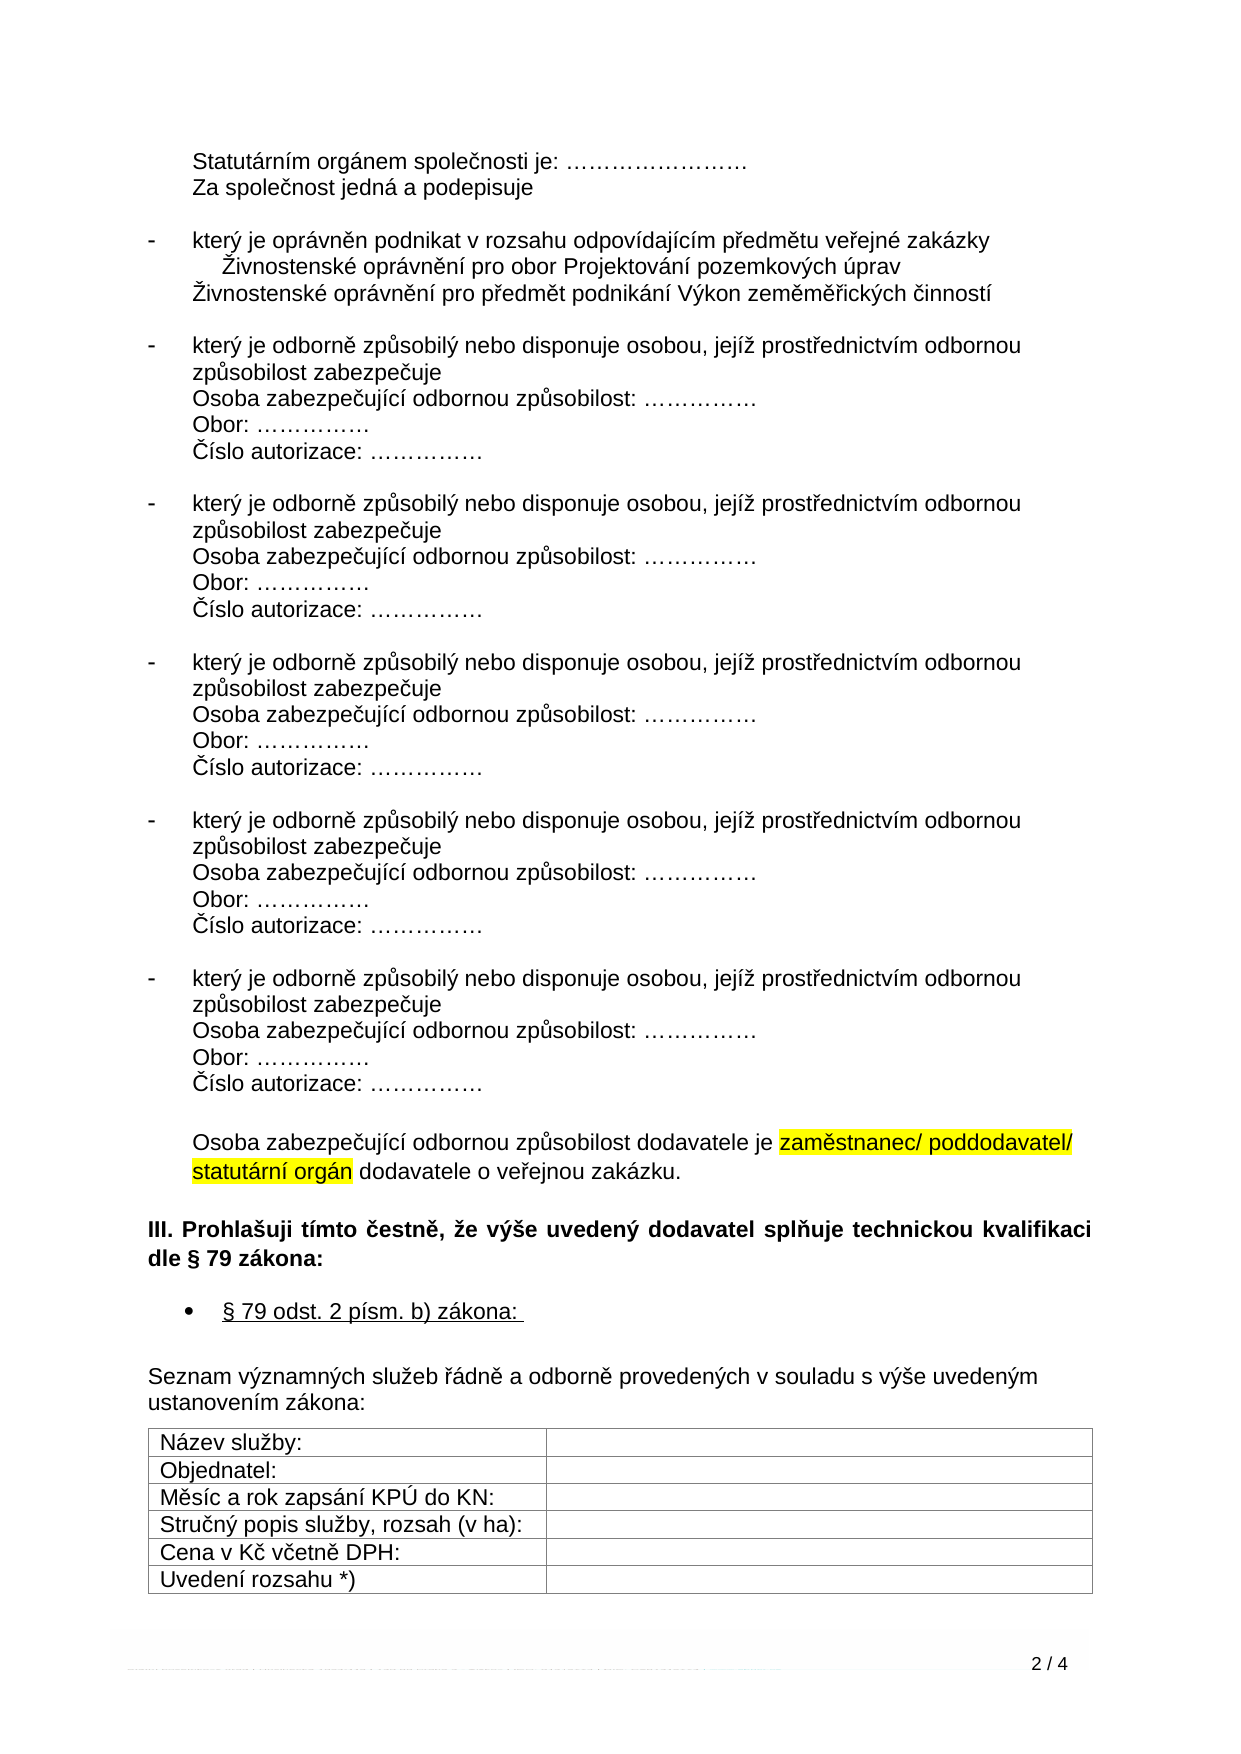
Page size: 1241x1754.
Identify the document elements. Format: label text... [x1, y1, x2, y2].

text Číslo autorizace: …………… [192, 438, 1092, 464]
text Číslo autorizace: …………… [192, 1070, 1092, 1096]
list který je odborně způsobilý nebo disponuje osobou, jejíž prostřednictvím odbornou způsobilost zabezpečuje [148, 332, 1092, 385]
text Osoba zabezpečující odbornou způsobilost: …………… [192, 1017, 1092, 1044]
table_cell [547, 1457, 1092, 1483]
table_cell Stručný popis služby, rozsah (v ha): [149, 1511, 546, 1538]
text Číslo autorizace: …………… [192, 754, 1092, 780]
picture [110, 1629, 1089, 1670]
text Obor: …………… [192, 569, 1092, 596]
list který je oprávněn podnikat v rozsahu odpovídajícím předmětu veřejné zakázky [148, 227, 1092, 253]
list § 79 odst. 2 písm. b) zákona: [185, 1298, 1092, 1324]
table_cell [547, 1539, 1092, 1565]
text Osoba zabezpečující odbornou způsobilost: …………… [192, 701, 1092, 727]
table_cell [547, 1566, 1092, 1593]
text Obor: …………… [192, 886, 1092, 912]
table_cell Objednatel: [149, 1457, 546, 1483]
list který je odborně způsobilý nebo disponuje osobou, jejíž prostřednictvím odbornou způsobilost zabezpečuje [148, 965, 1092, 1017]
table_header [547, 1429, 1092, 1456]
table_cell [547, 1484, 1092, 1510]
text Seznam významných služeb řádně a odborně provedených v souladu s výše uvedeným ustanovením zákona: [148, 1363, 1092, 1416]
text Obor: …………… [192, 1044, 1092, 1070]
table_cell Cena v Kč včetně DPH: [149, 1539, 546, 1565]
table_cell Měsíc a rok zapsání KPÚ do KN: [149, 1484, 546, 1510]
text Osoba zabezpečující odbornou způsobilost dodavatele je zaměstnanec/ poddodavatel/ statutární orgán dodavatele o veřejnou zakázku. [192, 1126, 1092, 1184]
text Osoba zabezpečující odbornou způsobilost: …………… [192, 543, 1092, 569]
text Za společnost jedná a podepisuje [192, 174, 1092, 200]
table_cell [547, 1511, 1092, 1538]
text Obor: …………… [192, 727, 1092, 754]
text Číslo autorizace: …………… [192, 596, 1092, 622]
table_header Název služby: [149, 1429, 546, 1456]
text III. Prohlašuji tímto čestně, že výše uvedený dodavatel splňuje technickou kvalifikaci dle § 79 zákona: [148, 1213, 1092, 1271]
text Osoba zabezpečující odbornou způsobilost: …………… [192, 859, 1092, 886]
text Živnostenské oprávnění pro předmět podnikání Výkon zeměměřických činností [148, 279, 1092, 306]
list který je odborně způsobilý nebo disponuje osobou, jejíž prostřednictvím odbornou způsobilost zabezpečuje [148, 648, 1092, 701]
list který je odborně způsobilý nebo disponuje osobou, jejíž prostřednictvím odbornou způsobilost zabezpečuje [148, 807, 1092, 859]
text Číslo autorizace: …………… [192, 912, 1092, 938]
list který je odborně způsobilý nebo disponuje osobou, jejíž prostřednictvím odbornou způsobilost zabezpečuje [148, 490, 1092, 543]
text Obor: …………… [192, 411, 1092, 438]
text Statutárním orgánem společnosti je: …………………… [192, 148, 1092, 174]
text Osoba zabezpečující odbornou způsobilost: …………… [192, 385, 1092, 411]
text Živnostenské oprávnění pro obor Projektování pozemkových úprav [148, 253, 1092, 279]
table_cell Uvedení rozsahu *) [149, 1566, 546, 1593]
